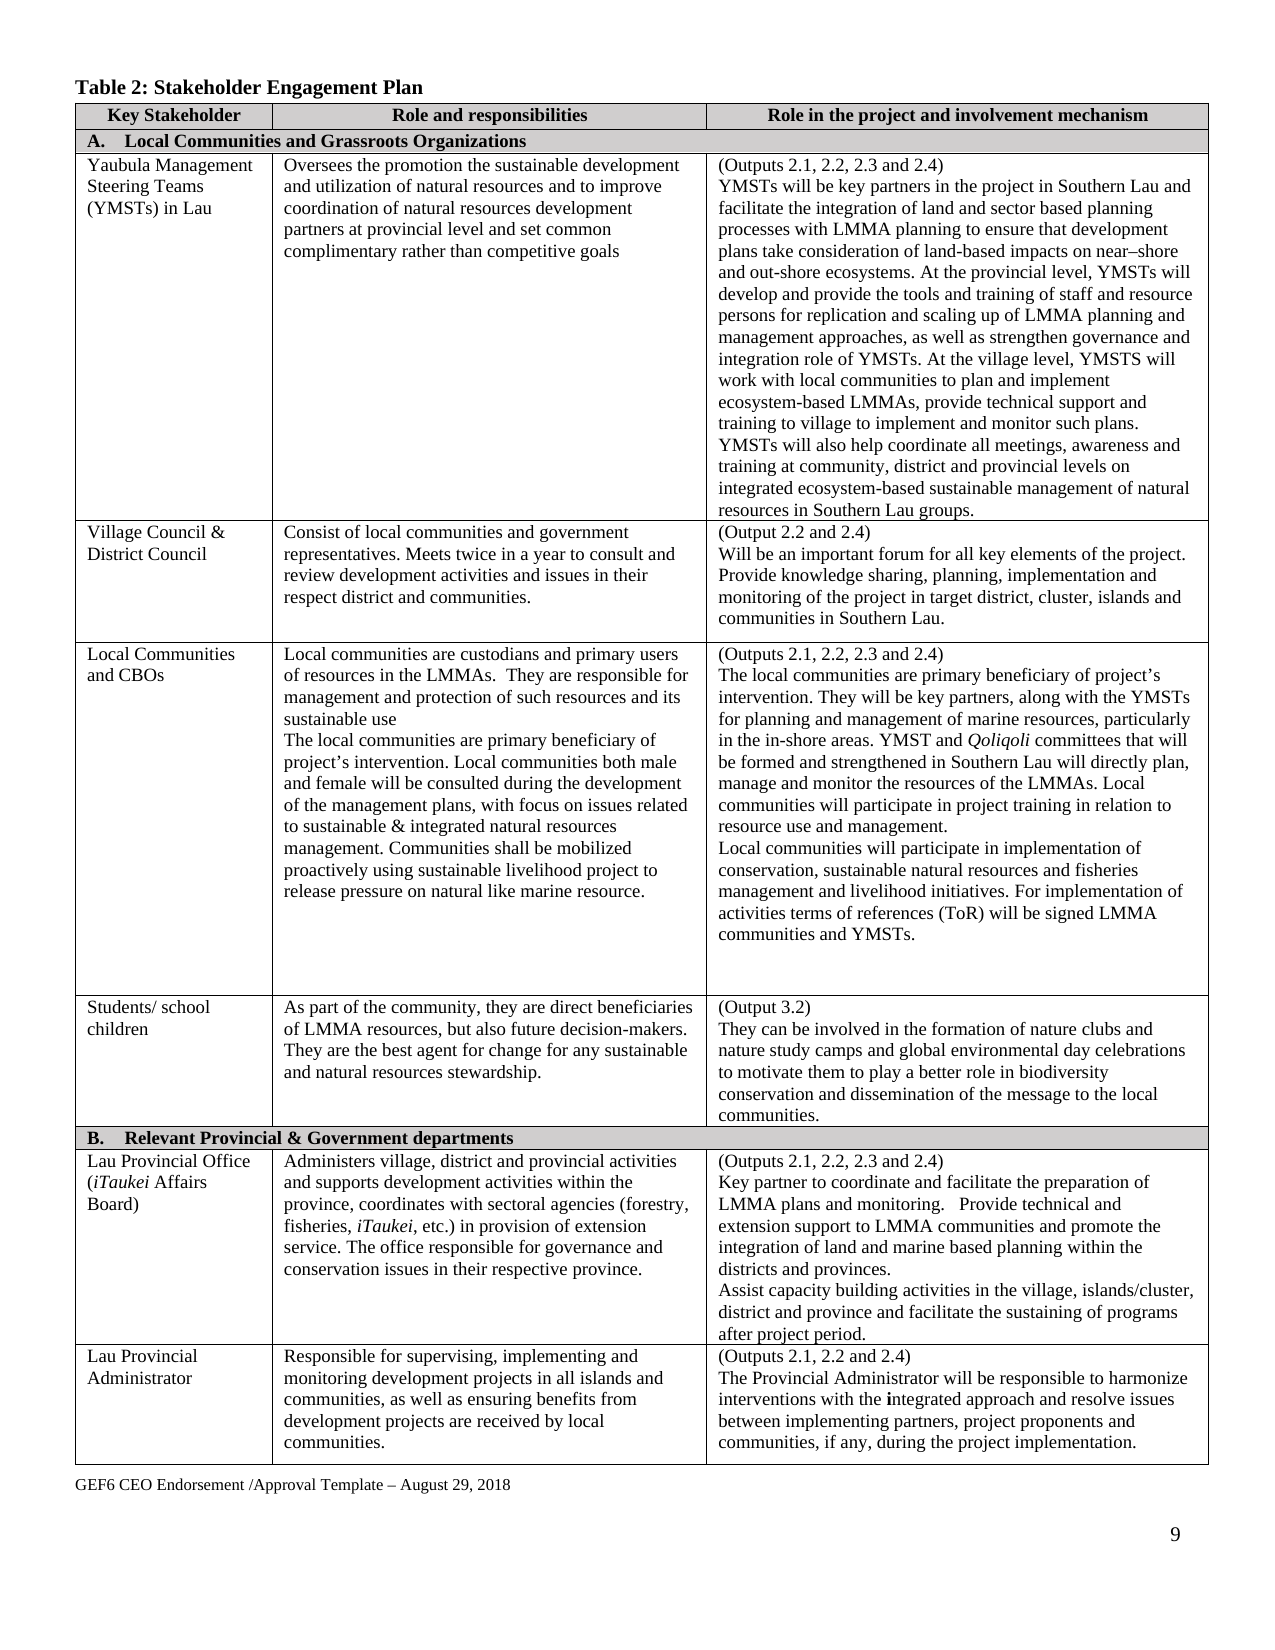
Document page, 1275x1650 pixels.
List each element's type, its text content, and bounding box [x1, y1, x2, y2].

table_cell Oversees the promotion the sustainable development and utilization of natural resources and to improve coordination of natural resources development partners at provincial level and set common complimentary rather than competitive goals [273, 154, 706, 520]
table_cell Lau Provincial Office (iTaukei Affairs Board) [76, 1150, 272, 1344]
table_cell Administers village, district and provincial activities and supports development activities within the province, coordinates with sectoral agencies (forestry, fisheries, iTaukei, etc.) in provision of extension service. The office responsible for governance and conservation issues in their respective province. [273, 1150, 706, 1344]
table_cell Yaubula Management Steering Teams (YMSTs) in Lau [76, 154, 272, 520]
table_header Role and responsibilities [273, 104, 706, 129]
table_cell Village Council & District Council [76, 521, 272, 642]
table_cell Lau Provincial Administrator [76, 1345, 272, 1464]
table_cell As part of the community, they are direct beneficiaries of LMMA resources, but also future decision-makers. They are the best agent for change for any sustainable and natural resources stewardship. [273, 996, 706, 1126]
table_cell Responsible for supervising, implementing and monitoring development projects in all islands and communities, as well as ensuring benefits from development projects are received by local communities. [273, 1345, 706, 1464]
table_cell Relevant Provincial & Government departments [76, 1127, 1208, 1149]
table_cell (Output 3.2) They can be involved in the formation of nature clubs and nature study camps and global environmental day celebrations to motivate them to play a better role in biodiversity conservation and dissemination of the message to the local communities. [707, 996, 1208, 1126]
table_cell Local Communities and CBOs [76, 643, 272, 995]
table_cell (Outputs 2.1, 2.2, 2.3 and 2.4) YMSTs will be key partners in the project in Southern Lau and facilitate the integration of land and sector based planning processes with LMMA planning to ensure that development plans take consideration of land-based impacts on near–shore and out-shore ecosystems. At the provincial level, YMSTs will develop and provide the tools and training of staff and resource persons for replication and scaling up of LMMA planning and management approaches, as well as strengthen governance and integration role of YMSTs. At the village level, YMSTS will work with local communities to plan and implement ecosystem-based LMMAs, provide technical support and training to village to implement and monitor such plans. YMSTs will also help coordinate all meetings, awareness and training at community, district and provincial levels on integrated ecosystem-based sustainable management of natural resources in Southern Lau groups. [707, 154, 1208, 520]
table_cell (Outputs 2.1, 2.2 and 2.4) The Provincial Administrator will be responsible to harmonize interventions with the integrated approach and resolve issues between implementing partners, project proponents and communities, if any, during the project implementation. [707, 1345, 1208, 1464]
text Table 2: Stakeholder Engagement Plan [75, 75, 1181, 99]
table_cell Students/ school children [76, 996, 272, 1126]
table_cell Local communities are custodians and primary users of resources in the LMMAs. They are responsible for management and protection of such resources and its sustainable use The local communities are primary beneficiary of project’s intervention. Local communities both male and female will be consulted during the development of the management plans, with focus on issues related to sustainable & integrated natural resources management. Communities shall be mobilized proactively using sustainable livelihood project to release pressure on natural like marine resource. [273, 643, 706, 995]
table_cell (Outputs 2.1, 2.2, 2.3 and 2.4) Key partner to coordinate and facilitate the preparation of LMMA plans and monitoring. Provide technical and extension support to LMMA communities and promote the integration of land and marine based planning within the districts and provinces. Assist capacity building activities in the village, islands/cluster, district and province and facilitate the sustaining of programs after project period. [707, 1150, 1208, 1344]
table_cell Consist of local communities and government representatives. Meets twice in a year to consult and review development activities and issues in their respect district and communities. [273, 521, 706, 642]
table_header Key Stakeholder [76, 104, 272, 129]
table_cell Local Communities and Grassroots Organizations [76, 130, 1208, 152]
table_header Role in the project and involvement mechanism [707, 104, 1208, 129]
table_cell (Outputs 2.1, 2.2, 2.3 and 2.4) The local communities are primary beneficiary of project’s intervention. They will be key partners, along with the YMSTs for planning and management of marine resources, particularly in the in-shore areas. YMST and Qoliqoli committees that will be formed and strengthened in Southern Lau will directly plan, manage and monitor the resources of the LMMAs. Local communities will participate in project training in relation to resource use and management. Local communities will participate in implementation of conservation, sustainable natural resources and fisheries management and livelihood initiatives. For implementation of activities terms of references (ToR) will be signed LMMA communities and YMSTs. [707, 643, 1208, 995]
table_cell (Output 2.2 and 2.4) Will be an important forum for all key elements of the project. Provide knowledge sharing, planning, implementation and monitoring of the project in target district, cluster, islands and communities in Southern Lau. [707, 521, 1208, 642]
